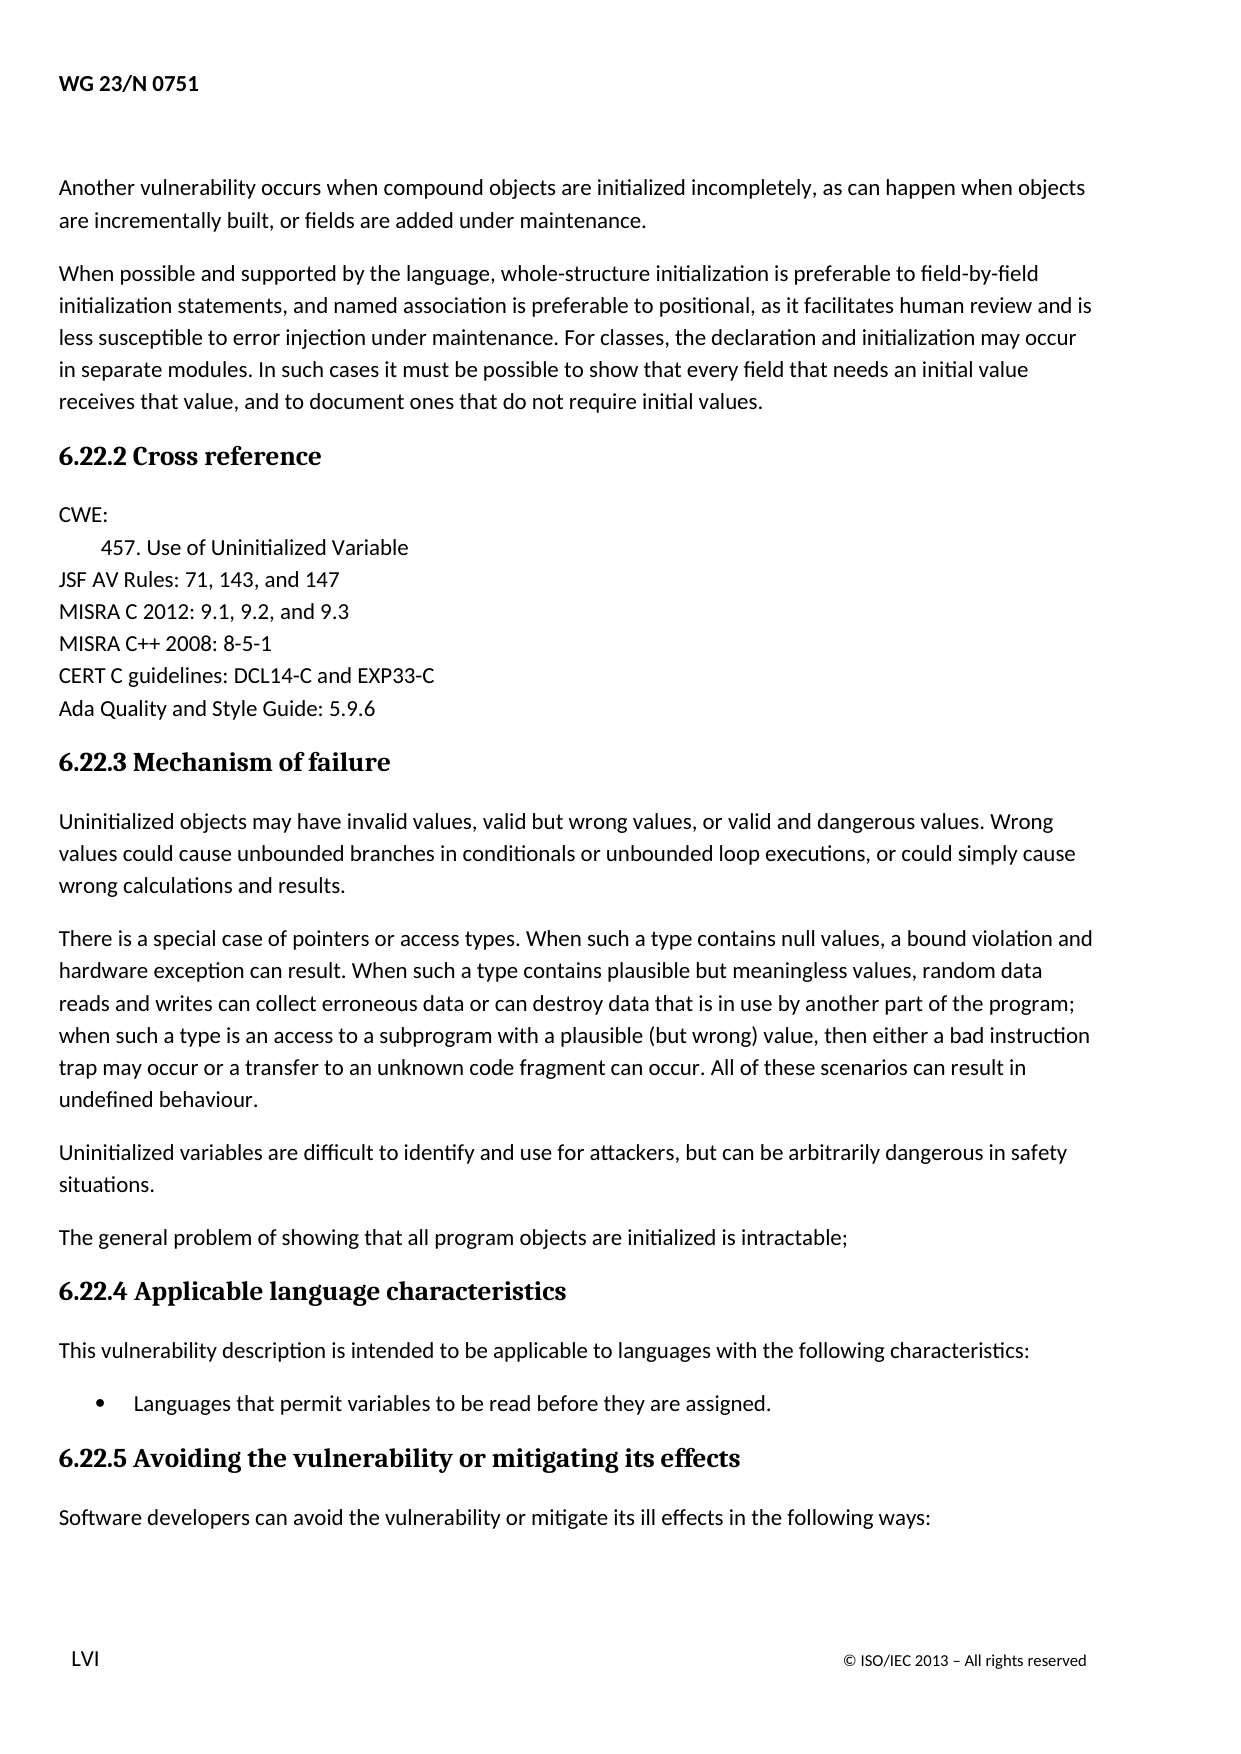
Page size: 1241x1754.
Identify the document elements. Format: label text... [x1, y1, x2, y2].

text Uninitialized variables are difficult to identify and use for attackers, but can be arbitrarily dangerous in safety situations. [58, 1138, 1099, 1198]
text The general problem of showing that all program objects are initialized is intractable; [58, 1223, 1099, 1251]
text Software developers can avoid the vulnerability or mitigate its ill effects in the following ways: [58, 1503, 1099, 1531]
text MISRA C 2012: 9.1, 9.2, and 9.3 [58, 597, 1099, 625]
text JSF AV Rules: 71, 143, and 147 [58, 565, 1099, 593]
text Uninitialized objects may have invalid values, valid but wrong values, or valid and dangerous values. Wrong values could cause unbounded branches in conditionals or unbounded loop executions, or could simply cause wrong calculations and results. [58, 807, 1099, 899]
subtitle 6.22.4 Applicable language characteristics [58, 1276, 1099, 1308]
text 457. Use of Uninitialized Variable [101, 533, 1099, 561]
text Ada Quality and Style Guide: 5.9.6 [58, 694, 1099, 722]
text This vulnerability description is intended to be applicable to languages with the following characteristics: [58, 1337, 1099, 1364]
subtitle 6.22.5 Avoiding the vulnerability or mitigating its effects [58, 1443, 1099, 1474]
text CERT C guidelines: DCL14-C and EXP33-C [58, 662, 1099, 689]
subtitle 6.22.2 Cross reference [58, 441, 1099, 472]
text CWE: [58, 501, 1099, 529]
text When possible and supported by the language, whole-structure initialization is preferable to field-by-field initialization statements, and named association is preferable to positional, as it facilitates human review and is less susceptible to error injection under maintenance. For classes, the declaration and initialization may occur in separate modules. In such cases it must be possible to show that every field that needs an initial value receives that value, and to document ones that do not require initial values. [58, 259, 1099, 416]
text MISRA C++ 2008: 8-5-1 [58, 629, 1099, 657]
text There is a special case of pointers or access types. When such a type contains null values, a bound violation and hardware exception can result. When such a type contains plausible but meaningless values, random data reads and writes can collect erroneous data or can destroy data that is in use by another part of the program; when such a type is an access to a subprogram with a plausible (but wrong) value, then either a bad instruction trap may occur or a transfer to an unknown code fragment can occur. All of these scenarios can result in undefined behaviour. [58, 924, 1099, 1113]
subtitle 6.22.3 Mechanism of failure [58, 747, 1099, 778]
list Languages that permit variables to be read before they are assigned. [96, 1389, 1099, 1418]
text Another vulnerability occurs when compound objects are initialized incompletely, as can happen when objects are incrementally built, or fields are added under maintenance. [58, 173, 1099, 234]
